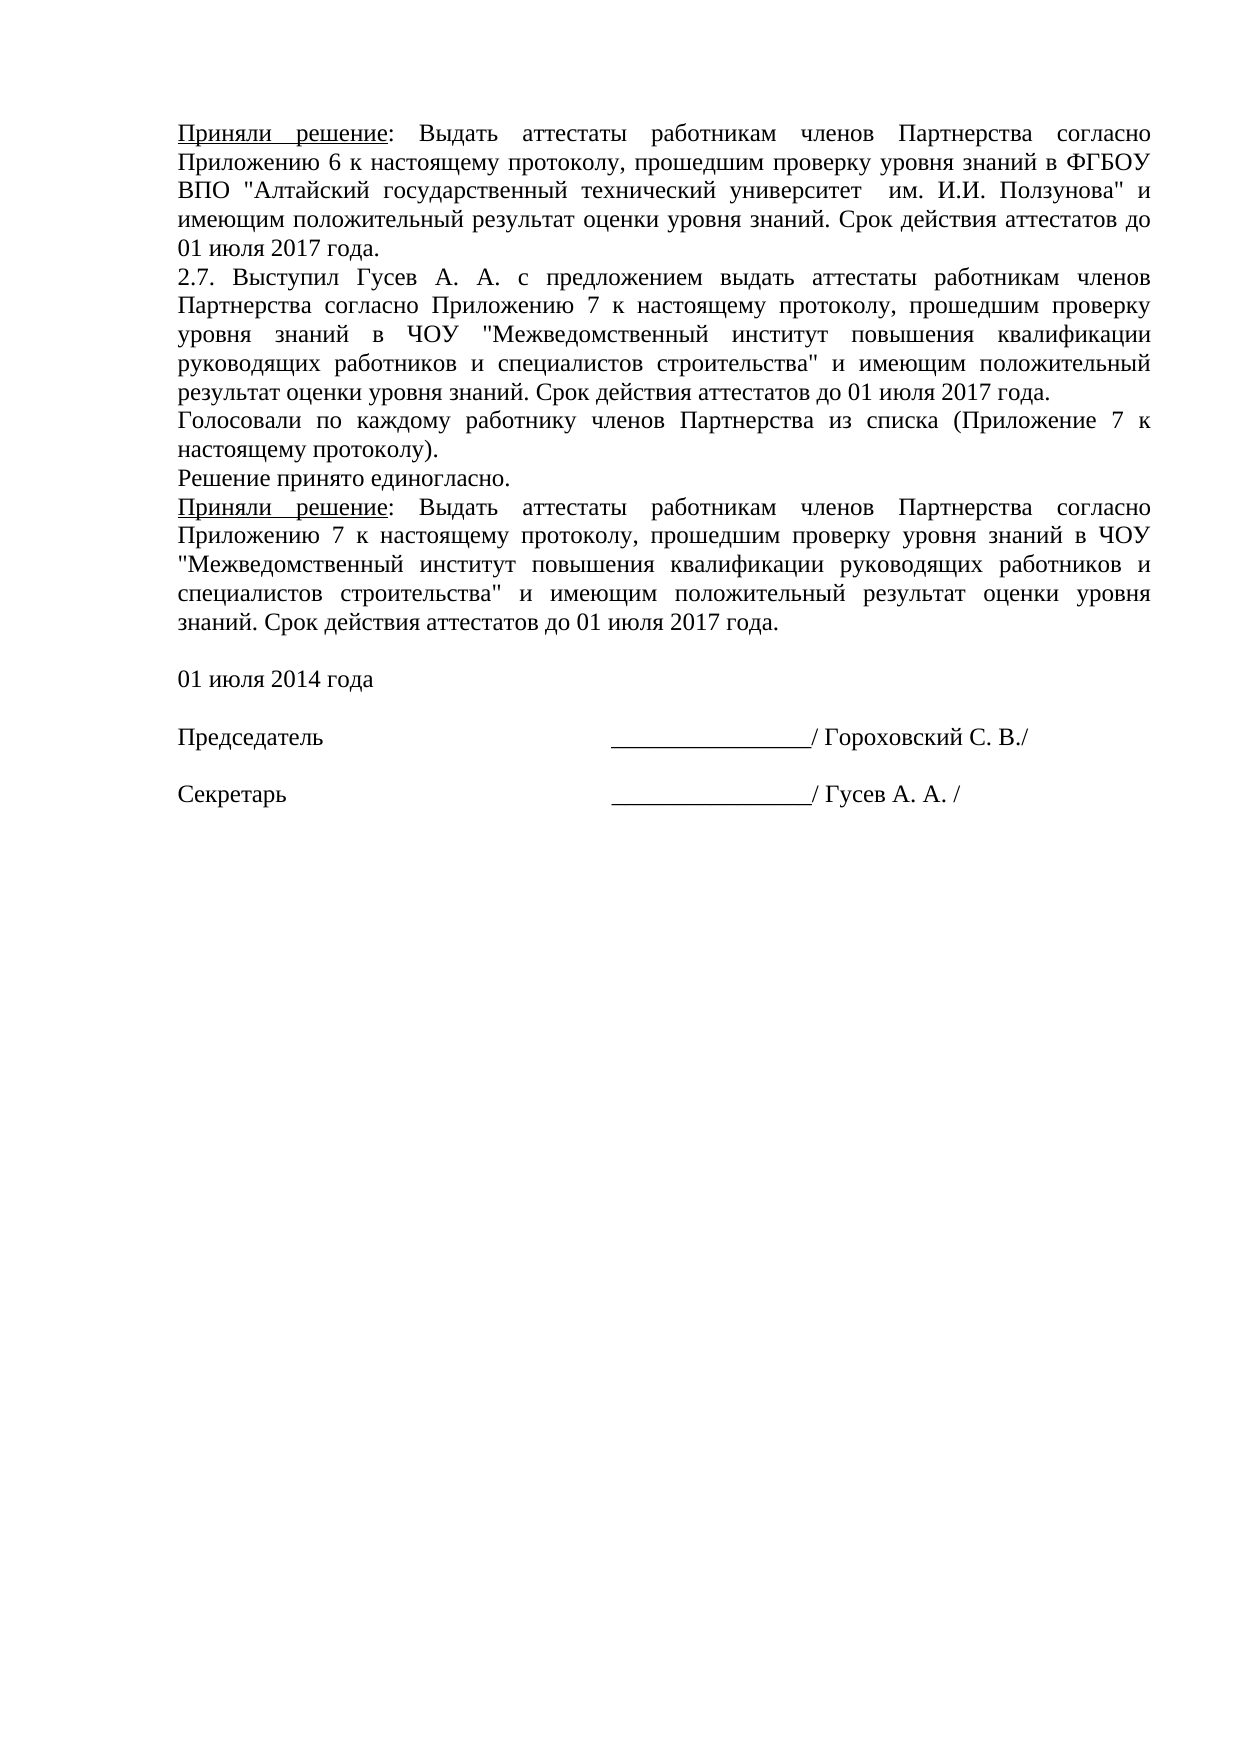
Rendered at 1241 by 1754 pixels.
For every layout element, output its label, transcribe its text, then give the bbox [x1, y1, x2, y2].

text 01 июля 2014 года [177, 664, 1152, 693]
text Секретарь ________________/ Гусев А. А. / [177, 779, 1152, 808]
text Голосовали по каждому работнику членов Партнерства из списка (Приложение 7 к настоящему протоколу). [177, 406, 1152, 463]
text Решение принято единогласно. [177, 463, 1152, 492]
text Приняли решение: Выдать аттестаты работникам членов Партнерства согласно Приложению 6 к настоящему протоколу, прошедшим проверку уровня знаний в ФГБОУ ВПО "Алтайский государственный технический университет им. И.И. Ползунова" и имеющим положительный результат оценки уровня знаний. Срок действия аттестатов до 01 июля 2017 года. [177, 118, 1152, 262]
text Председатель ________________/ Гороховский С. В. / [177, 722, 1152, 751]
text Приняли решение: Выдать аттестаты работникам членов Партнерства согласно Приложению 7 к настоящему протоколу, прошедшим проверку уровня знаний в ЧОУ "Межведомственный институт повышения квалификации руководящих работников и специалистов строительства" и имеющим положительный результат оценки уровня знаний. Срок действия аттестатов до 01 июля 2017 года. [177, 492, 1152, 636]
text 2.7. Выступил Гусев А. А. с предложением выдать аттестаты работникам членов Партнерства согласно Приложению 7 к настоящему протоколу, прошедшим проверку уровня знаний в ЧОУ "Межведомственный институт повышения квалификации руководящих работников и специалистов строительства" и имеющим положительный результат оценки уровня знаний. Срок действия аттестатов до 01 июля 2017 года. [177, 262, 1152, 406]
